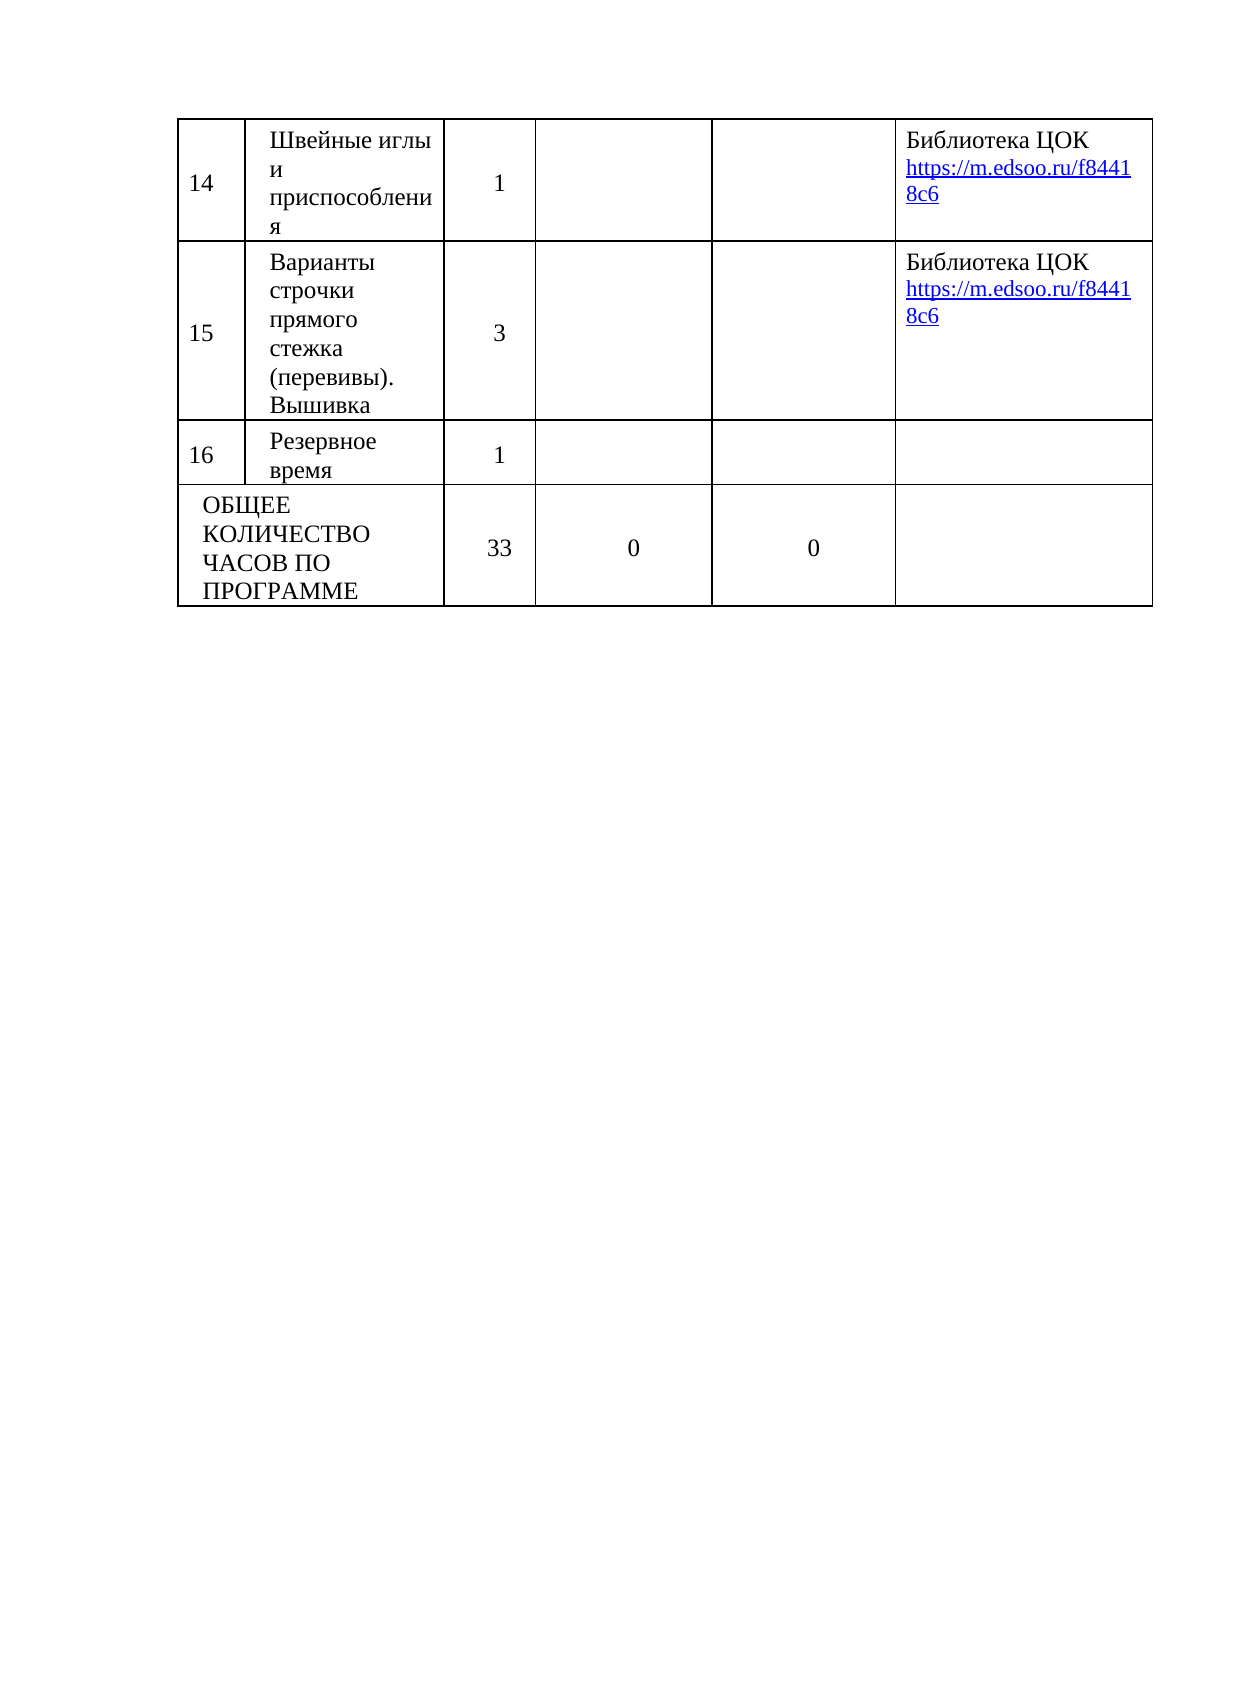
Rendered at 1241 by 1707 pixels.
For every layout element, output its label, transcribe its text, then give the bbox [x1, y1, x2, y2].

table_cell 0 [713, 485, 895, 605]
table_cell [896, 485, 1152, 605]
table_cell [896, 242, 1152, 419]
table_cell Швейные иглы и приспособления [246, 120, 443, 240]
table_cell 15 [179, 242, 244, 419]
table_cell 3 [445, 242, 535, 419]
table_cell Варианты строчки прямого стежка (перевивы). Вышивка [246, 242, 443, 419]
table_cell 14 [179, 120, 244, 240]
table_cell 16 [179, 421, 244, 483]
table_cell [713, 120, 895, 240]
table_cell [713, 242, 895, 419]
table_cell 1 [445, 120, 535, 240]
table_cell Резервное время [246, 421, 443, 483]
table_cell ОБЩЕЕ КОЛИЧЕСТВО ЧАСОВ ПО ПРОГРАММЕ [179, 485, 443, 605]
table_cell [896, 120, 1152, 240]
table_cell [713, 421, 895, 483]
table_cell [536, 120, 711, 240]
table_cell 1 [445, 421, 535, 483]
table_cell [536, 421, 711, 483]
table_cell 33 [445, 485, 535, 605]
table_cell [536, 242, 711, 419]
table_cell 0 [536, 485, 711, 605]
table_cell [896, 421, 1152, 483]
